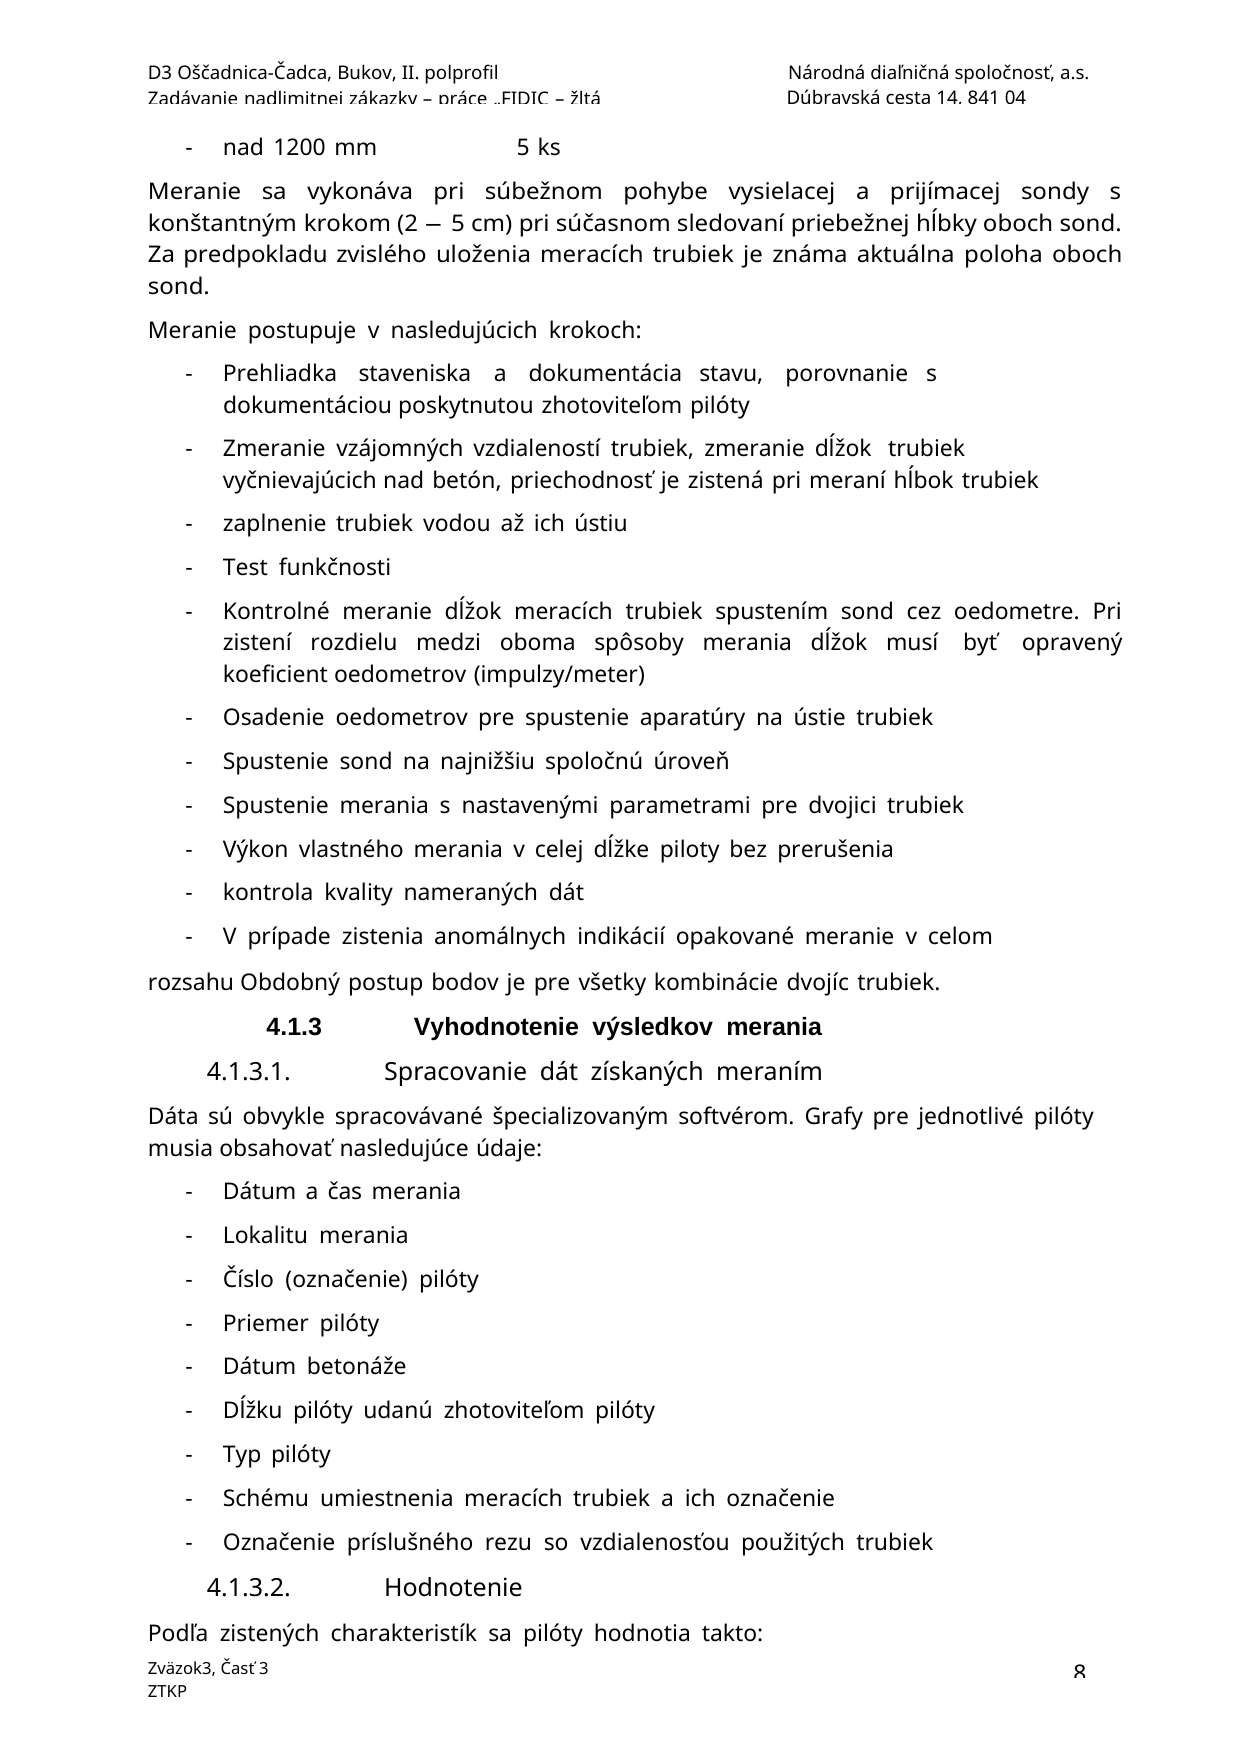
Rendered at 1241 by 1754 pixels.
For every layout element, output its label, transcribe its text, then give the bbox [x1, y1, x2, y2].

list Test funkčnosti [185, 551, 1134, 582]
text Dáta sú obvykle spracovávané špecializovaným softvérom. Grafy pre jednotlivé pilóty musia obsahovať nasledujúce údaje: [148, 1100, 1134, 1163]
list Kontrolné meranie dĺžok meracích trubiek spustením sond cez oedometre. Pri zistení rozdielu medzi oboma spôsoby merania dĺžok musí byť opravený koeficient oedometrov (impulzy/meter) [185, 595, 1123, 689]
list Číslo (označenie) pilóty [185, 1263, 1134, 1294]
list Typ pilóty [185, 1438, 1134, 1469]
list Dátum a čas merania [185, 1175, 1134, 1207]
text Podľa zistených charakteristík sa pilóty hodnotia takto: [148, 1617, 1134, 1648]
list Hodnotenie [207, 1570, 1134, 1604]
list Výkon vlastného merania v celej dĺžke piloty bez prerušenia [185, 833, 1134, 864]
list Dĺžku pilóty udanú zhotoviteľom pilóty [185, 1394, 1134, 1425]
list Prehliadka staveniska a dokumentácia stavu, porovnanie s dokumentáciou poskytnutou zhotoviteľom pilóty [185, 357, 1123, 420]
list Označenie príslušného rezu so vzdialenosťou použitých trubiek [185, 1526, 1134, 1557]
list Osadenie oedometrov pre spustenie aparatúry na ústie trubiek [185, 701, 1134, 733]
subtitle Vyhodnotenie výsledkov merania [266, 1012, 1134, 1040]
list kontrola kvality nameraných dát [185, 876, 1134, 908]
list Dátum betonáže [185, 1350, 1134, 1382]
list V prípade zistenia anomálnych indikácií opakované meranie v celom rozsahu Obdobný postup bodov je pre všetky kombinácie dvojíc trubiek. [148, 920, 1052, 997]
list Spustenie sond na najnižšiu spoločnú úroveň [185, 745, 1134, 776]
list Spracovanie dát získaných meraním [207, 1053, 1134, 1087]
text Meranie sa vykonáva pri súbežnom pohybe vysielacej a prijímacej sondy s konštantným krokom (2 – 5 cm) pri súčasnom sledovaní priebežnej hĺbky oboch sond. Za predpokladu zvislého uloženia meracích trubiek je známa aktuálna poloha oboch sond. [148, 175, 1123, 301]
list nad 1200 mm 5 ks [185, 131, 1134, 162]
list zaplnenie trubiek vodou až ich ústiu [185, 507, 1134, 538]
list Spustenie merania s nastavenými parametrami pre dvojici trubiek [185, 789, 1134, 820]
list Schému umiestnenia meracích trubiek a ich označenie [185, 1482, 1134, 1513]
list Priemer pilóty [185, 1307, 1134, 1338]
list Lokalitu merania [185, 1219, 1134, 1250]
text Meranie postupuje v nasledujúcich krokoch: [148, 314, 1134, 345]
list Zmeranie vzájomných vzdialeností trubiek, zmeranie dĺžok trubiek vyčnievajúcich nad betón, priechodnosť je zistená pri meraní hĺbok trubiek [185, 432, 1123, 495]
